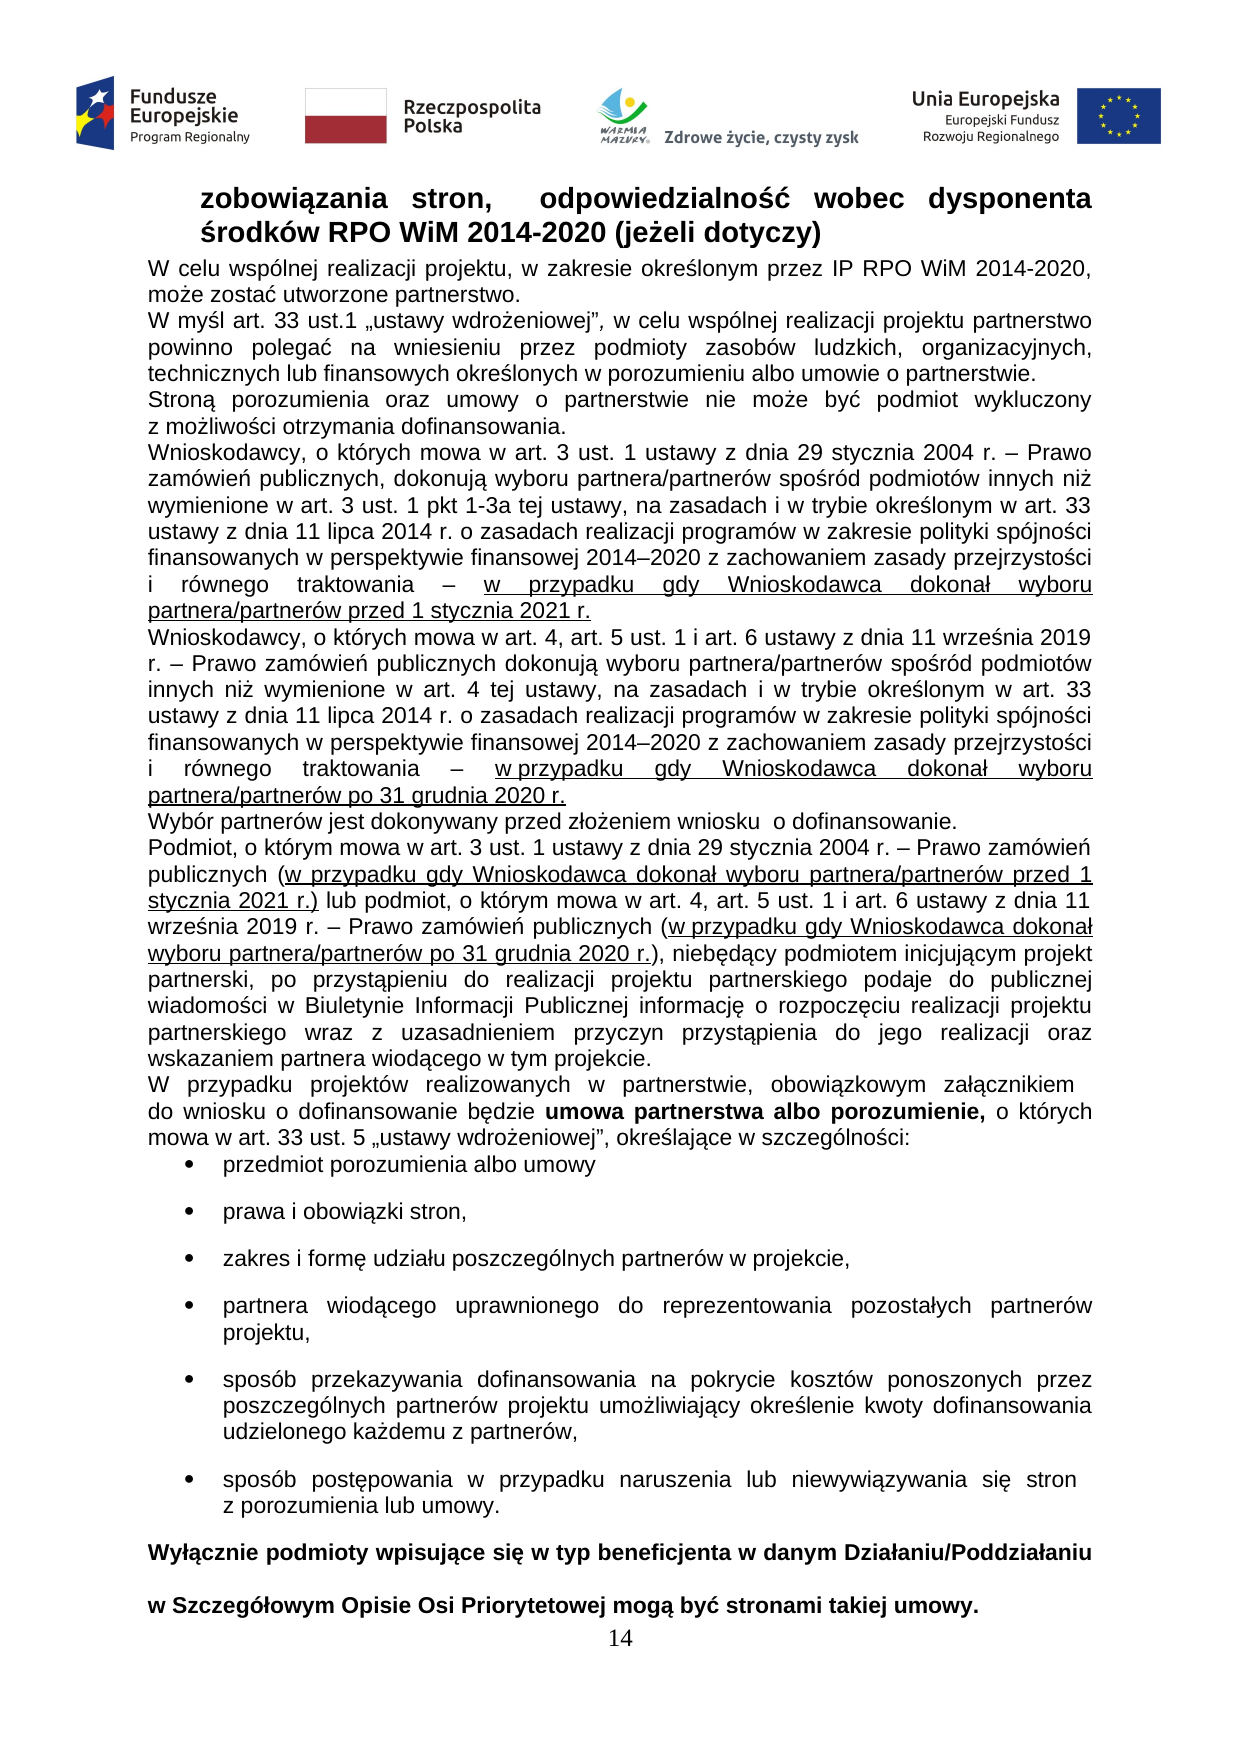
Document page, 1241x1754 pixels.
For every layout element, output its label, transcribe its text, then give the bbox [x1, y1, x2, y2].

text Wyłącznie podmioty wpisujące się w typ beneficjenta w danym Działaniu/Poddziałaniu w Szczegółowym Opisie Osi Priorytetowej mogą być stronami takiej umowy. [148, 1539, 1093, 1618]
text W celu wspólnej realizacji projektu, w zakresie określonym przez IP RPO WiM 2014-2020, może zostać utworzone partnerstwo. [148, 254, 1093, 307]
list partnera wiodącego uprawnionego do reprezentowania pozostałych partnerów projektu, [185, 1292, 1093, 1345]
text W przypadku projektów realizowanych w partnerstwie, obowiązkowym załącznikiem do wniosku o dofinansowanie będzie umowa partnerstwa albo porozumienie, o których mowa w art. 33 ust. 5 „ustawy wdrożeniowej”, określające w szczególności: [148, 1071, 1093, 1151]
list zakres i formę udziału poszczególnych partnerów w projekcie, [185, 1245, 1093, 1271]
text Wybór partnerów jest dokonywany przed złożeniem wniosku o dofinansowanie. [148, 808, 1093, 834]
text Wnioskodawcy, o których mowa w art. 3 ust. 1 ustawy z dnia 29 stycznia 2004 r. – Prawo zamówień publicznych, dokonują wyboru partnera/partnerów spośród podmiotów innych niż wymienione w art. 3 ust. 1 pkt 1-3a tej ustawy, na zasadach i w trybie określonym w art. 33 ustawy z dnia 11 lipca 2014 r. o zasadach realizacji programów w zakresie polityki spójności finansowanych w perspektywie finansowej 2014–2020 z zachowaniem zasady przejrzystości i równego traktowania – w przypadku gdy Wnioskodawca dokonał wyboru partnera/partnerów przed 1 stycznia 2021 r. [148, 439, 1093, 623]
text Stroną porozumienia oraz umowy o partnerstwie nie może być podmiot wykluczony z możliwości otrzymania dofinansowania. [148, 386, 1093, 439]
picture [35, 55, 1198, 168]
list przedmiot porozumienia albo umowy [185, 1151, 1093, 1177]
list prawa i obowiązki stron, [185, 1198, 1093, 1224]
text W myśl art. 33 ust.1 „ustawy wdrożeniowej”, w celu wspólnej realizacji projektu partnerstwo powinno polegać na wniesieniu przez podmioty zasobów ludzkich, organizacyjnych, technicznych lub finansowych określonych w porozumieniu albo umowie o partnerstwie. [148, 307, 1093, 386]
list sposób przekazywania dofinansowania na pokrycie kosztów ponoszonych przez poszczególnych partnerów projektu umożliwiający określenie kwoty dofinansowania udzielonego każdemu z partnerów, [185, 1366, 1093, 1445]
text Wnioskodawcy, o których mowa w art. 4, art. 5 ust. 1 i art. 6 ustawy z dnia 11 września 2019 r. – Prawo zamówień publicznych dokonują wyboru partnera/partnerów spośród podmiotów innych niż wymienione w art. 4 tej ustawy, na zasadach i w trybie określonym w art. 33 ustawy z dnia 11 lipca 2014 r. o zasadach realizacji programów w zakresie polityki spójności finansowanych w perspektywie finansowej 2014–2020 z zachowaniem zasady przejrzystości i równego traktowania – w przypadku gdy Wnioskodawca dokonał wyboru partnera/partnerów po 31 grudnia 2020 r. [148, 623, 1093, 808]
list sposób postępowania w przypadku naruszenia lub niewywiązywania się stron z porozumienia lub umowy. [185, 1466, 1093, 1518]
text Podmiot, o którym mowa w art. 3 ust. 1 ustawy z dnia 29 stycznia 2004 r. – Prawo zamówień publicznych (w przypadku gdy Wnioskodawca dokonał wyboru partnera/partnerów przed 1 stycznia 2021 r.) lub podmiot, o którym mowa w art. 4, art. 5 ust. 1 i art. 6 ustawy z dnia 11 września 2019 r. – Prawo zamówień publicznych (w przypadku gdy Wnioskodawca dokonał wyboru partnera/partnerów po 31 grudnia 2020 r.), niebędący podmiotem inicjującym projekt partnerski, po przystąpieniu do realizacji projektu partnerskiego podaje do publicznej wiadomości w Biuletynie Informacji Publicznej informację o rozpoczęciu realizacji projektu partnerskiego wraz z uzasadnieniem przyczyn przystąpienia do jego realizacji oraz wskazaniem partnera wiodącego w tym projekcie. [148, 834, 1093, 1071]
